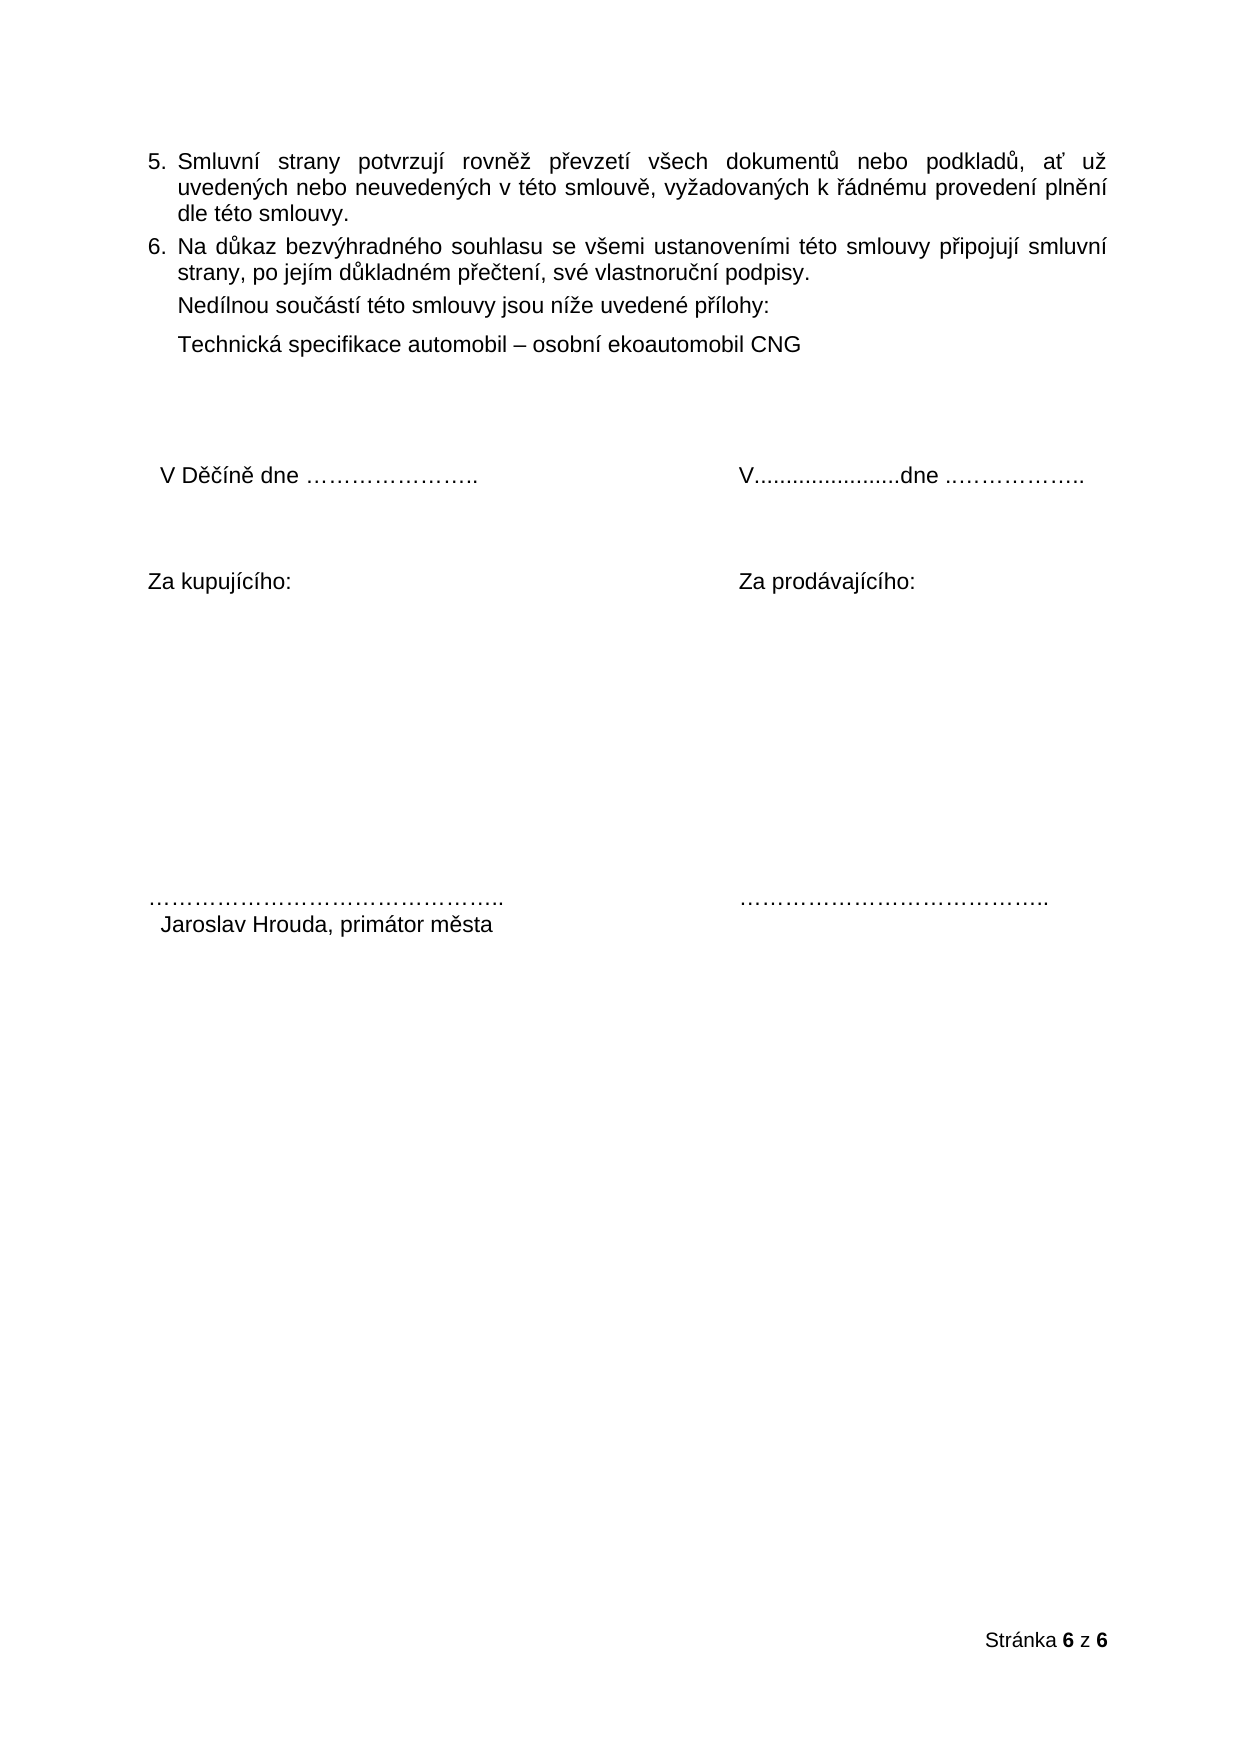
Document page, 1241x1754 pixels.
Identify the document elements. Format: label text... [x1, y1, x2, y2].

list Na důkaz bezvýhradného souhlasu se všemi ustanoveními této smlouvy připojují smluvní strany, po jejím důkladném přečtení, své vlastnoruční podpisy. [148, 233, 1107, 286]
text Nedílnou součástí této smlouvy jsou níže uvedené přílohy: [177, 292, 1107, 318]
text ……………………………………….. ………………………………….. [148, 884, 1107, 911]
text V Děčíně dne ………………….. V.......................dne ..…………….. [160, 462, 1107, 489]
text Technická specifikace automobil – osobní ekoautomobil CNG [177, 331, 1107, 357]
text Jaroslav Hrouda, primátor města [148, 911, 1107, 937]
list Smluvní strany potvrzují rovněž převzetí všech dokumentů nebo podkladů, ať už uvedených nebo neuvedených v této smlouvě, vyžadovaných k řádnému provedení plnění dle této smlouvy. [148, 148, 1107, 227]
text Za kupujícího: Za prodávajícího: [148, 568, 1107, 594]
